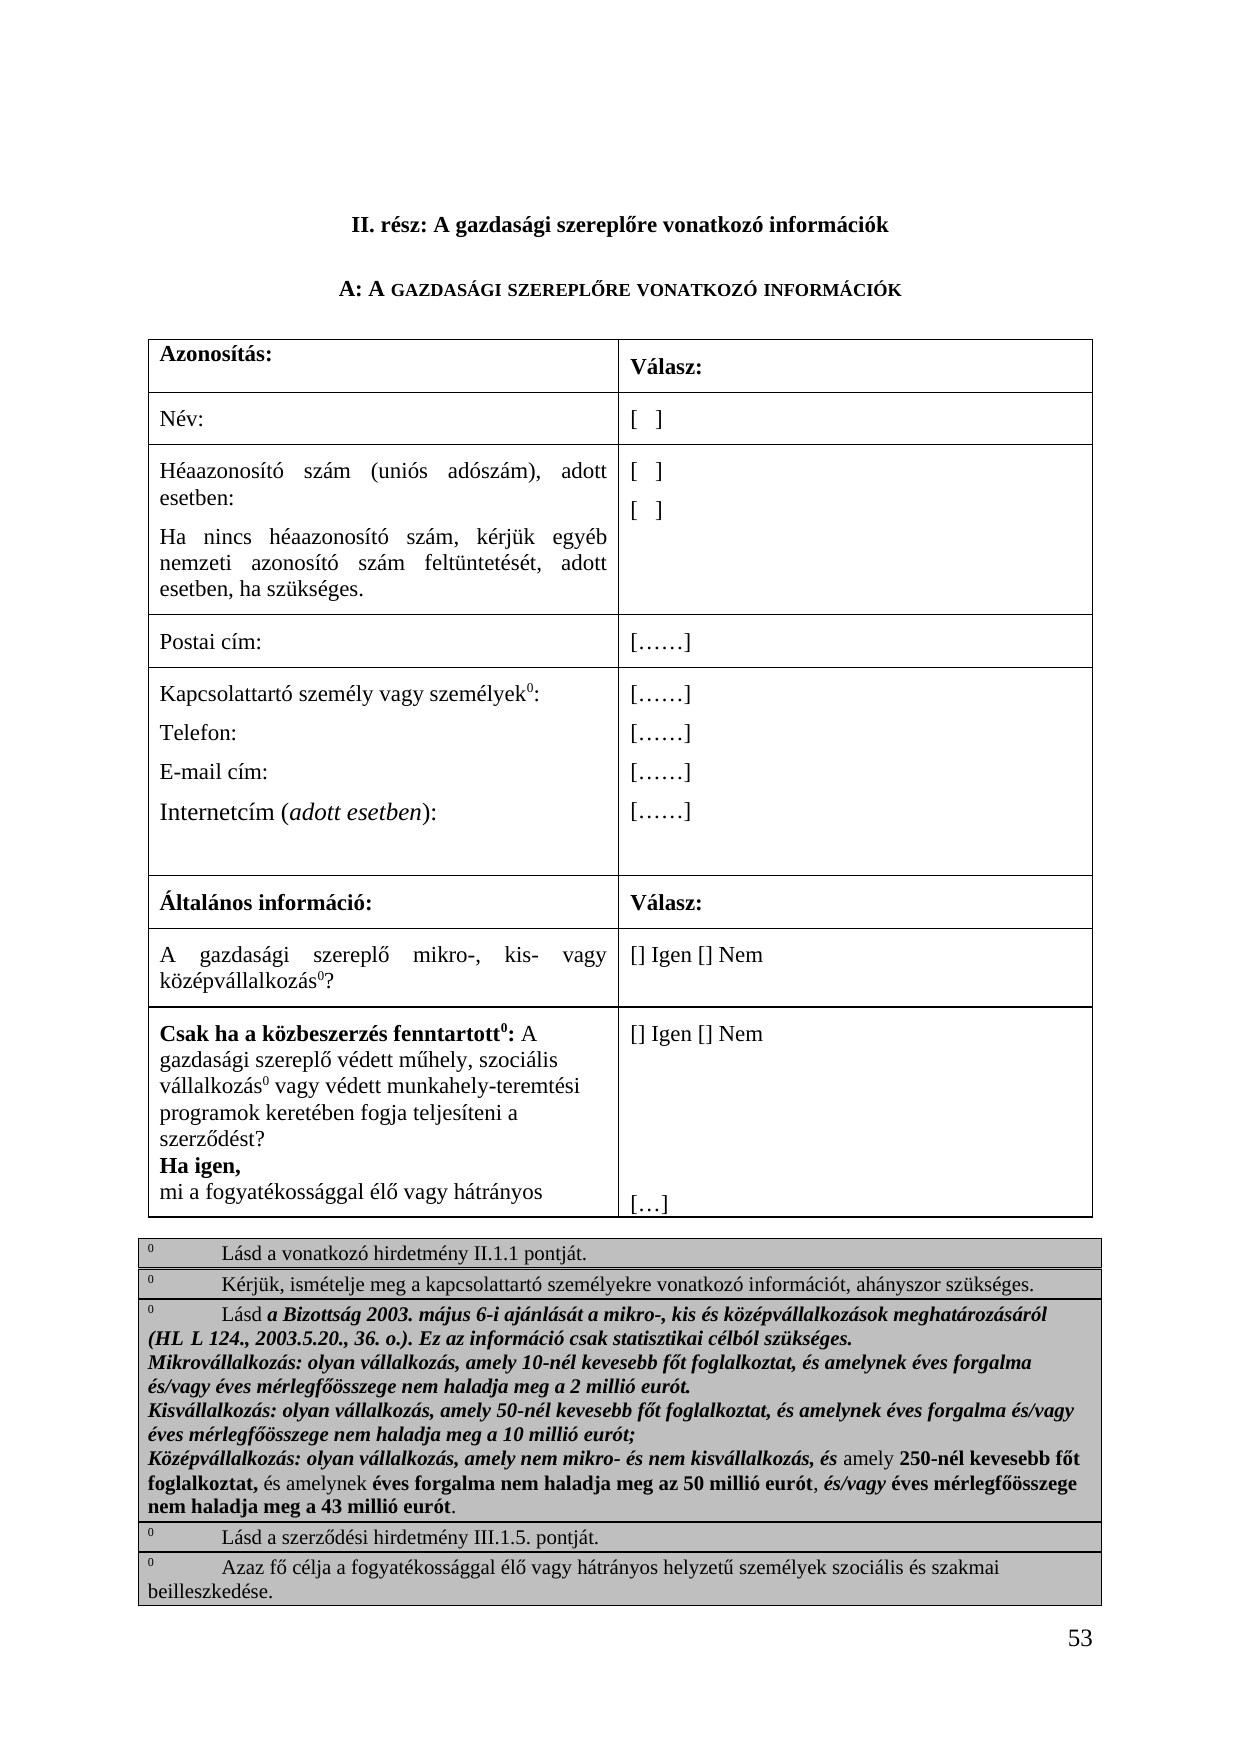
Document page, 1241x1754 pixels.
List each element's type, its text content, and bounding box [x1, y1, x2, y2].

table_cell Héaazonosító szám (uniós adószám), adott esetben: Ha nincs héaazonosító szám, kérjük egyéb nemzeti azonosító szám feltüntetését, adott esetben, ha szükséges. [149, 445, 618, 614]
table_cell [] Igen [] Nem [619, 929, 1092, 1006]
table_cell Csak ha a közbeszerzés fenntartott: A gazdasági szereplő védett műhely, szociális vállalkozás vagy védett munkahely-teremtési programok keretében fogja teljesíteni a szerződést? Ha igen, mi a fogyatékossággal élő vagy hátrányos helyzetű munkavállalók százalékos aránya? Ha szükséges, kérjük, adja meg, hogy az érintett munkavállalók a fogyatékossággal élő vagy hátrányos helyzetű munkavállalók mely kategóriájába vagy kategóriáiba tartoznak. [149, 1008, 618, 1216]
table_cell Kapcsolattartó személy vagy személyek: Telefon: E-mail cím: Internetcím (adott esetben): [149, 668, 618, 875]
table_cell Válasz: [619, 876, 1092, 928]
table_cell [ ] [619, 393, 1092, 444]
table_cell Postai cím: [149, 615, 618, 667]
table_cell [……] [619, 615, 1092, 667]
table_header Válasz: [619, 340, 1092, 392]
table_cell Általános információ: [149, 876, 618, 928]
table_cell A gazdasági szereplő mikro-, kis- vagy középvállalkozás? [149, 929, 618, 1006]
table_cell [……] [……] [……] [……] [619, 668, 1092, 875]
title A: A gazdasági szereplőre vonatkozó információk [148, 275, 1093, 302]
table_cell [] Igen [] Nem […] [….] [619, 1008, 1092, 1216]
table_cell [ ] [ ] [619, 445, 1092, 614]
table_header Azonosítás: [149, 340, 618, 392]
title II. rész: A gazdasági szereplőre vonatkozó információk [148, 211, 1093, 238]
table_cell Név: [149, 393, 618, 444]
